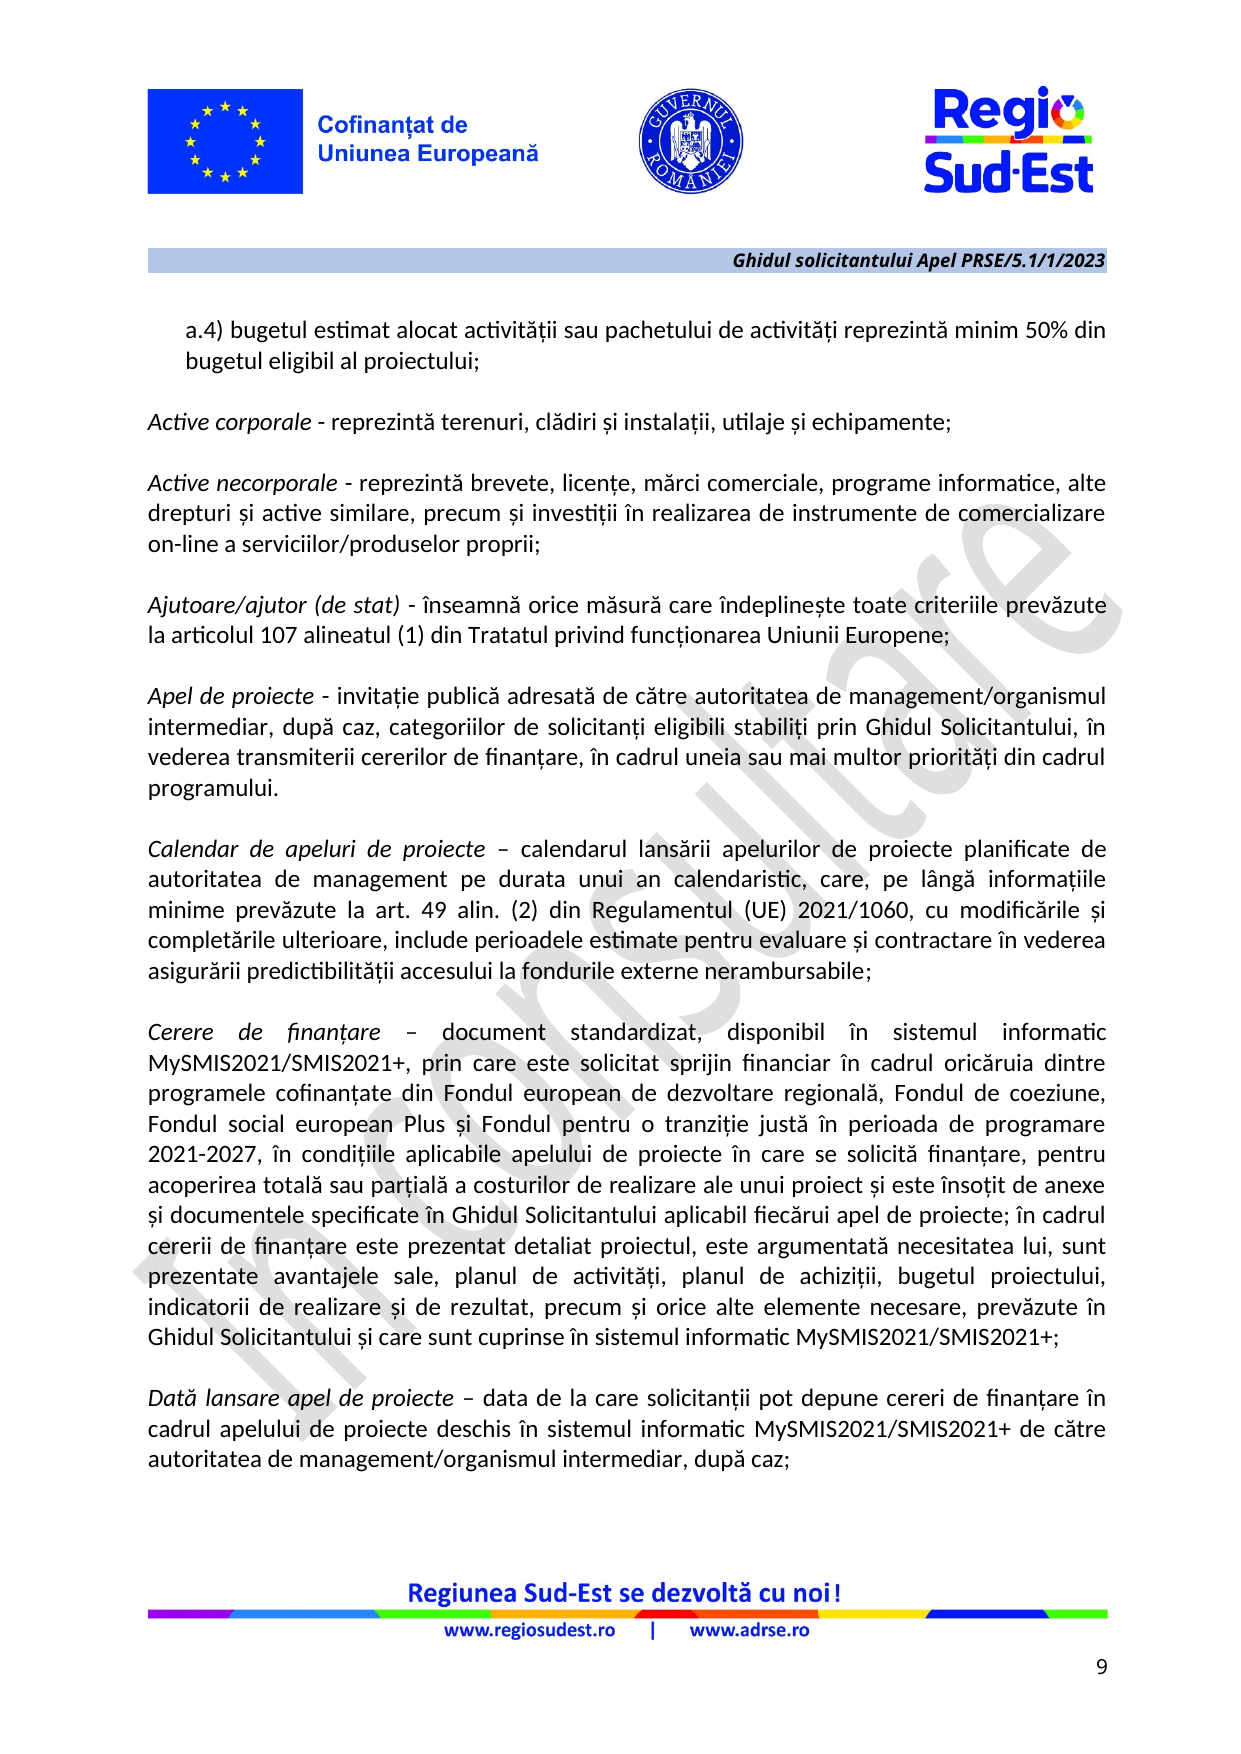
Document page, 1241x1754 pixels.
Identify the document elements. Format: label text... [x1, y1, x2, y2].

picture [147, 1582, 1108, 1640]
text Active necorporale - reprezintă brevete, licențe, mărci comerciale, programe informatice, alte drepturi și active similare, precum și investiții în realizarea de instrumente de comercializare on-line a serviciilor/produselor proprii; [148, 467, 1107, 558]
text a.4) bugetul estimat alocat activității sau pachetului de activități reprezintă minim 50% din bugetul eligibil al proiectului; [185, 314, 1107, 375]
picture [147, 86, 1093, 195]
list Dată lansare apel de proiecte – data de la care solicitanții pot depune cereri de finanțare în cadrul apelului de proiecte deschis în sistemul informatic MySMIS2021/SMIS2021+ de către autoritatea de management/organismul intermediar, după caz; [148, 1382, 1107, 1474]
text Ajutoare/ajutor (de stat) - înseamnă orice măsură care îndeplineşte toate criteriile prevăzute la articolul 107 alineatul (1) din Tratatul privind funcţionarea Uniunii Europene; [148, 589, 1107, 650]
text Apel de proiecte - invitație publică adresată de către autoritatea de management/organismul intermediar, după caz, categoriilor de solicitanți eligibili stabiliți prin Ghidul Solicitantului, în vederea transmiterii cererilor de finanțare, în cadrul uneia sau mai multor priorități din cadrul programului. [148, 681, 1107, 803]
text Cerere de finanțare – document standardizat, disponibil în sistemul informatic MySMIS2021/SMIS2021+, prin care este solicitat sprijin financiar în cadrul oricăruia dintre programele cofinanțate din Fondul european de dezvoltare regională, Fondul de coeziune, Fondul social european Plus și Fondul pentru o tranziție justă în perioada de programare 2021-2027, în condițiile aplicabile apelului de proiecte în care se solicită finanțare, pentru acoperirea totală sau parțială a costurilor de realizare ale unui proiect și este însoțit de anexe și documentele specificate în Ghidul Solicitantului aplicabil fiecărui apel de proiecte; în cadrul cererii de finanțare este prezentat detaliat proiectul, este argumentată necesitatea lui, sunt prezentate avantajele sale, planul de activități, planul de achiziții, bugetul proiectului, indicatorii de realizare și de rezultat, precum și orice alte elemente necesare, prevăzute în Ghidul Solicitantului și care sunt cuprinse în sistemul informatic MySMIS2021/SMIS2021+; [148, 1016, 1107, 1352]
text Active corporale - reprezintă terenuri, clădiri și instalații, utilaje și echipamente; [148, 406, 1107, 436]
text Calendar de apeluri de proiecte – calendarul lansării apelurilor de proiecte planificate de autoritatea de management pe durata unui an calendaristic, care, pe lângă informațiile minime prevăzute la art. 49 alin. (2) din Regulamentul (UE) 2021/1060, cu modificările și completările ulterioare, include perioadele estimate pentru evaluare și contractare în vederea asigurării predictibilității accesului la fondurile externe nerambursabile; [148, 833, 1107, 986]
